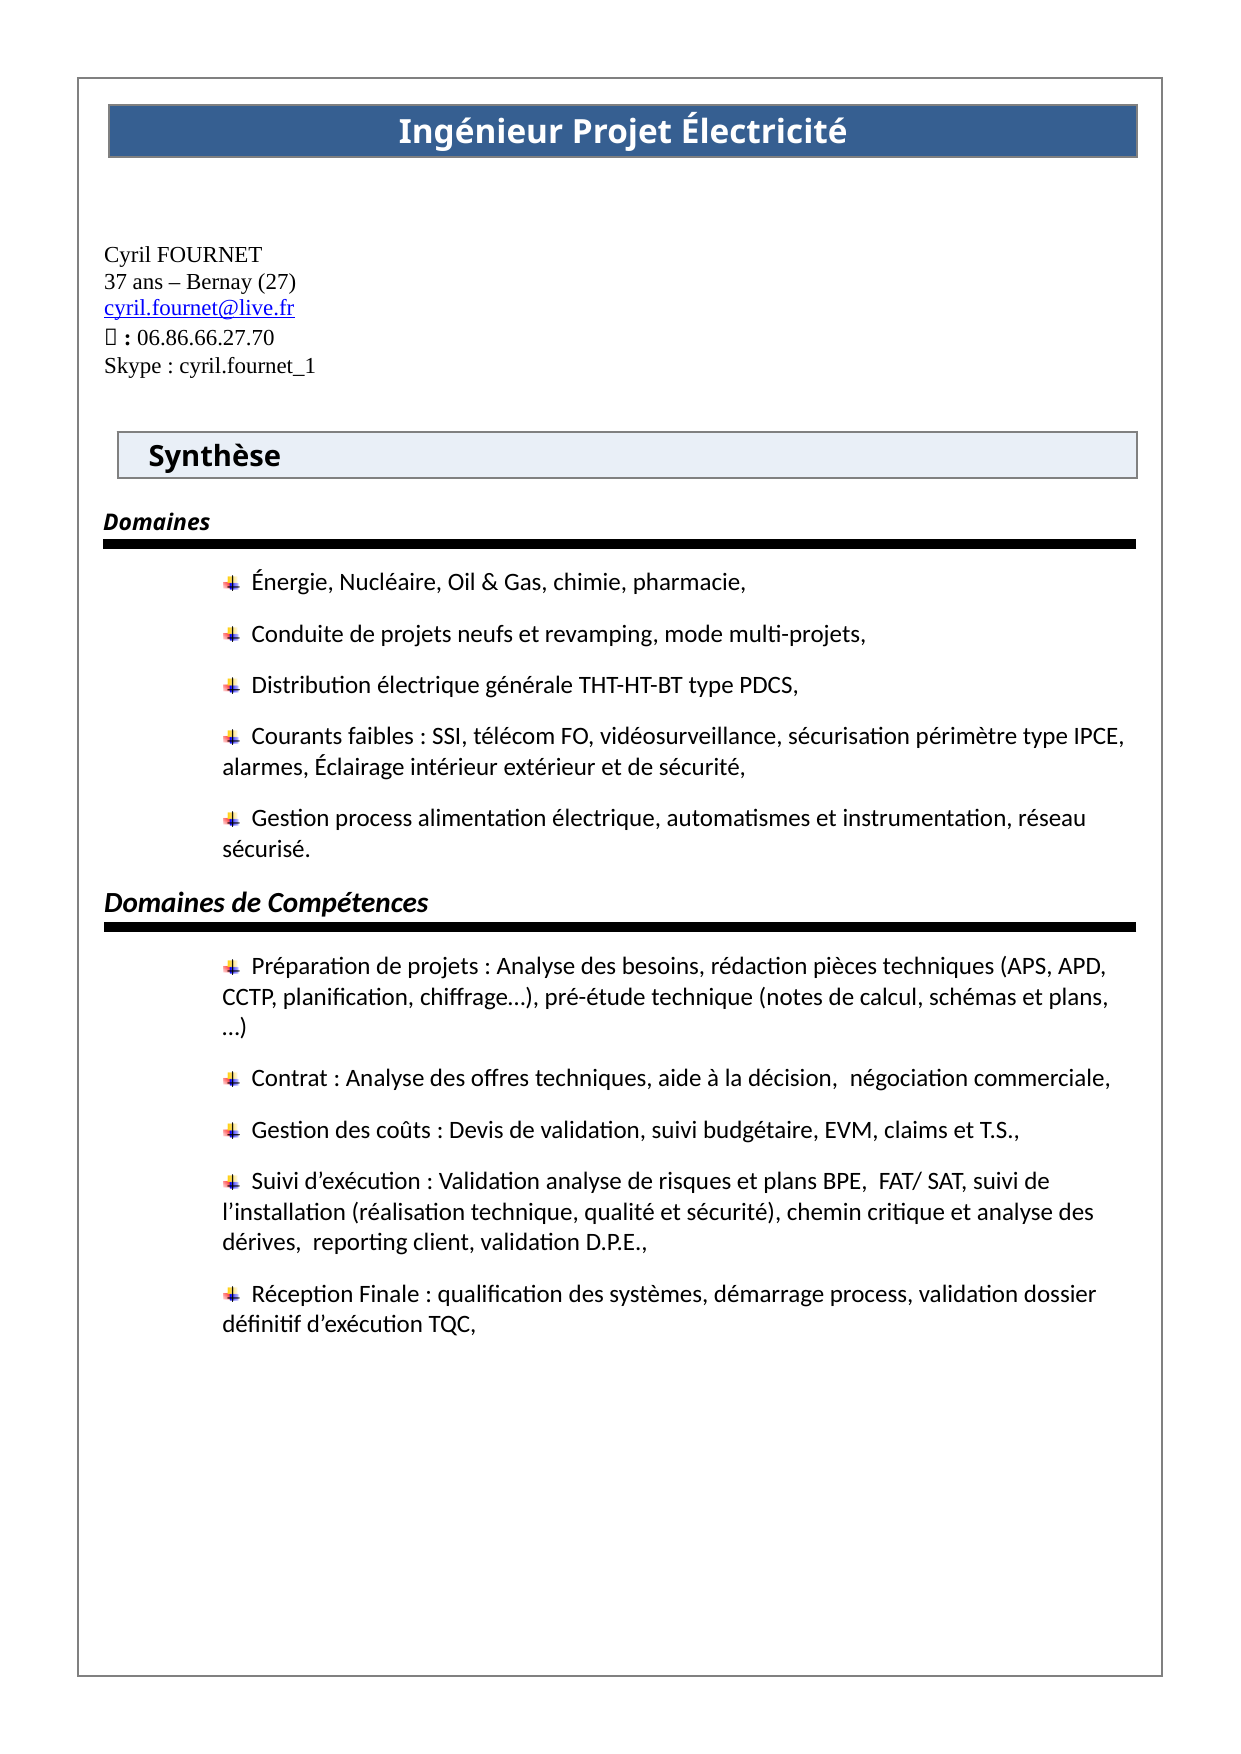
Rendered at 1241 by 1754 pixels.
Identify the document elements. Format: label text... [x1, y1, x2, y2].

picture [223, 810, 240, 827]
text Skype : cyril.fournet_1 [104, 352, 1136, 378]
list Distribution électrique générale THT-HT-BT type PDCS, [222, 669, 1136, 700]
list Réception Finale : qualification des systèmes, démarrage process, validation dossier définitif d’exécution TQC, [222, 1278, 1136, 1339]
list Suivi d’exécution : Validation analyse de risques et plans BPE, FAT/ SAT, suivi de l’installation (réalisation technique, qualité et sécurité), chemin critique et analyse des dérives, reporting client, validation D.P.E., [222, 1165, 1136, 1257]
list Contrat : Analyse des offres techniques, aide à la décision, négociation commerciale, [222, 1063, 1136, 1093]
text Cyril FOURNET [104, 241, 1136, 268]
picture [223, 1285, 240, 1302]
picture [223, 1070, 240, 1087]
picture [223, 1121, 240, 1139]
text cyril.fournet@live.fr [104, 294, 1136, 320]
list Préparation de projets : Analyse des besoins, rédaction pièces techniques (APS, APD, CCTP, planification, chiffrage…), pré-étude technique (notes de calcul, schémas et plans, …) [222, 950, 1136, 1042]
list Gestion des coûts : Devis de validation, suivi budgétaire, EVM, claims et T.S., [222, 1114, 1136, 1144]
picture [223, 625, 240, 642]
picture [223, 728, 240, 745]
text Synthèse [119, 433, 1136, 477]
text  : 06.86.66.27.70 [104, 320, 1136, 352]
text Ingénieur Projet Électricité [110, 106, 1136, 156]
list Énergie, Nucléaire, Oil & Gas, chimie, pharmacie, [222, 566, 1136, 597]
picture [223, 676, 240, 694]
list Conduite de projets neufs et revamping, mode multi-projets, [222, 618, 1136, 648]
text 37 ans – Bernay (27) [104, 268, 1136, 294]
picture [223, 958, 240, 975]
picture [223, 574, 240, 591]
list Gestion process alimentation électrique, automatismes et instrumentation, réseau sécurisé. [222, 802, 1136, 863]
picture [223, 1173, 240, 1190]
subtitle Domaines [103, 506, 1136, 539]
subtitle Domaines de Compétences [104, 884, 1136, 922]
list Courants faibles : SSI, télécom FO, vidéosurveillance, sécurisation périmètre type IPCE, alarmes, Éclairage intérieur extérieur et de sécurité, [222, 721, 1136, 782]
